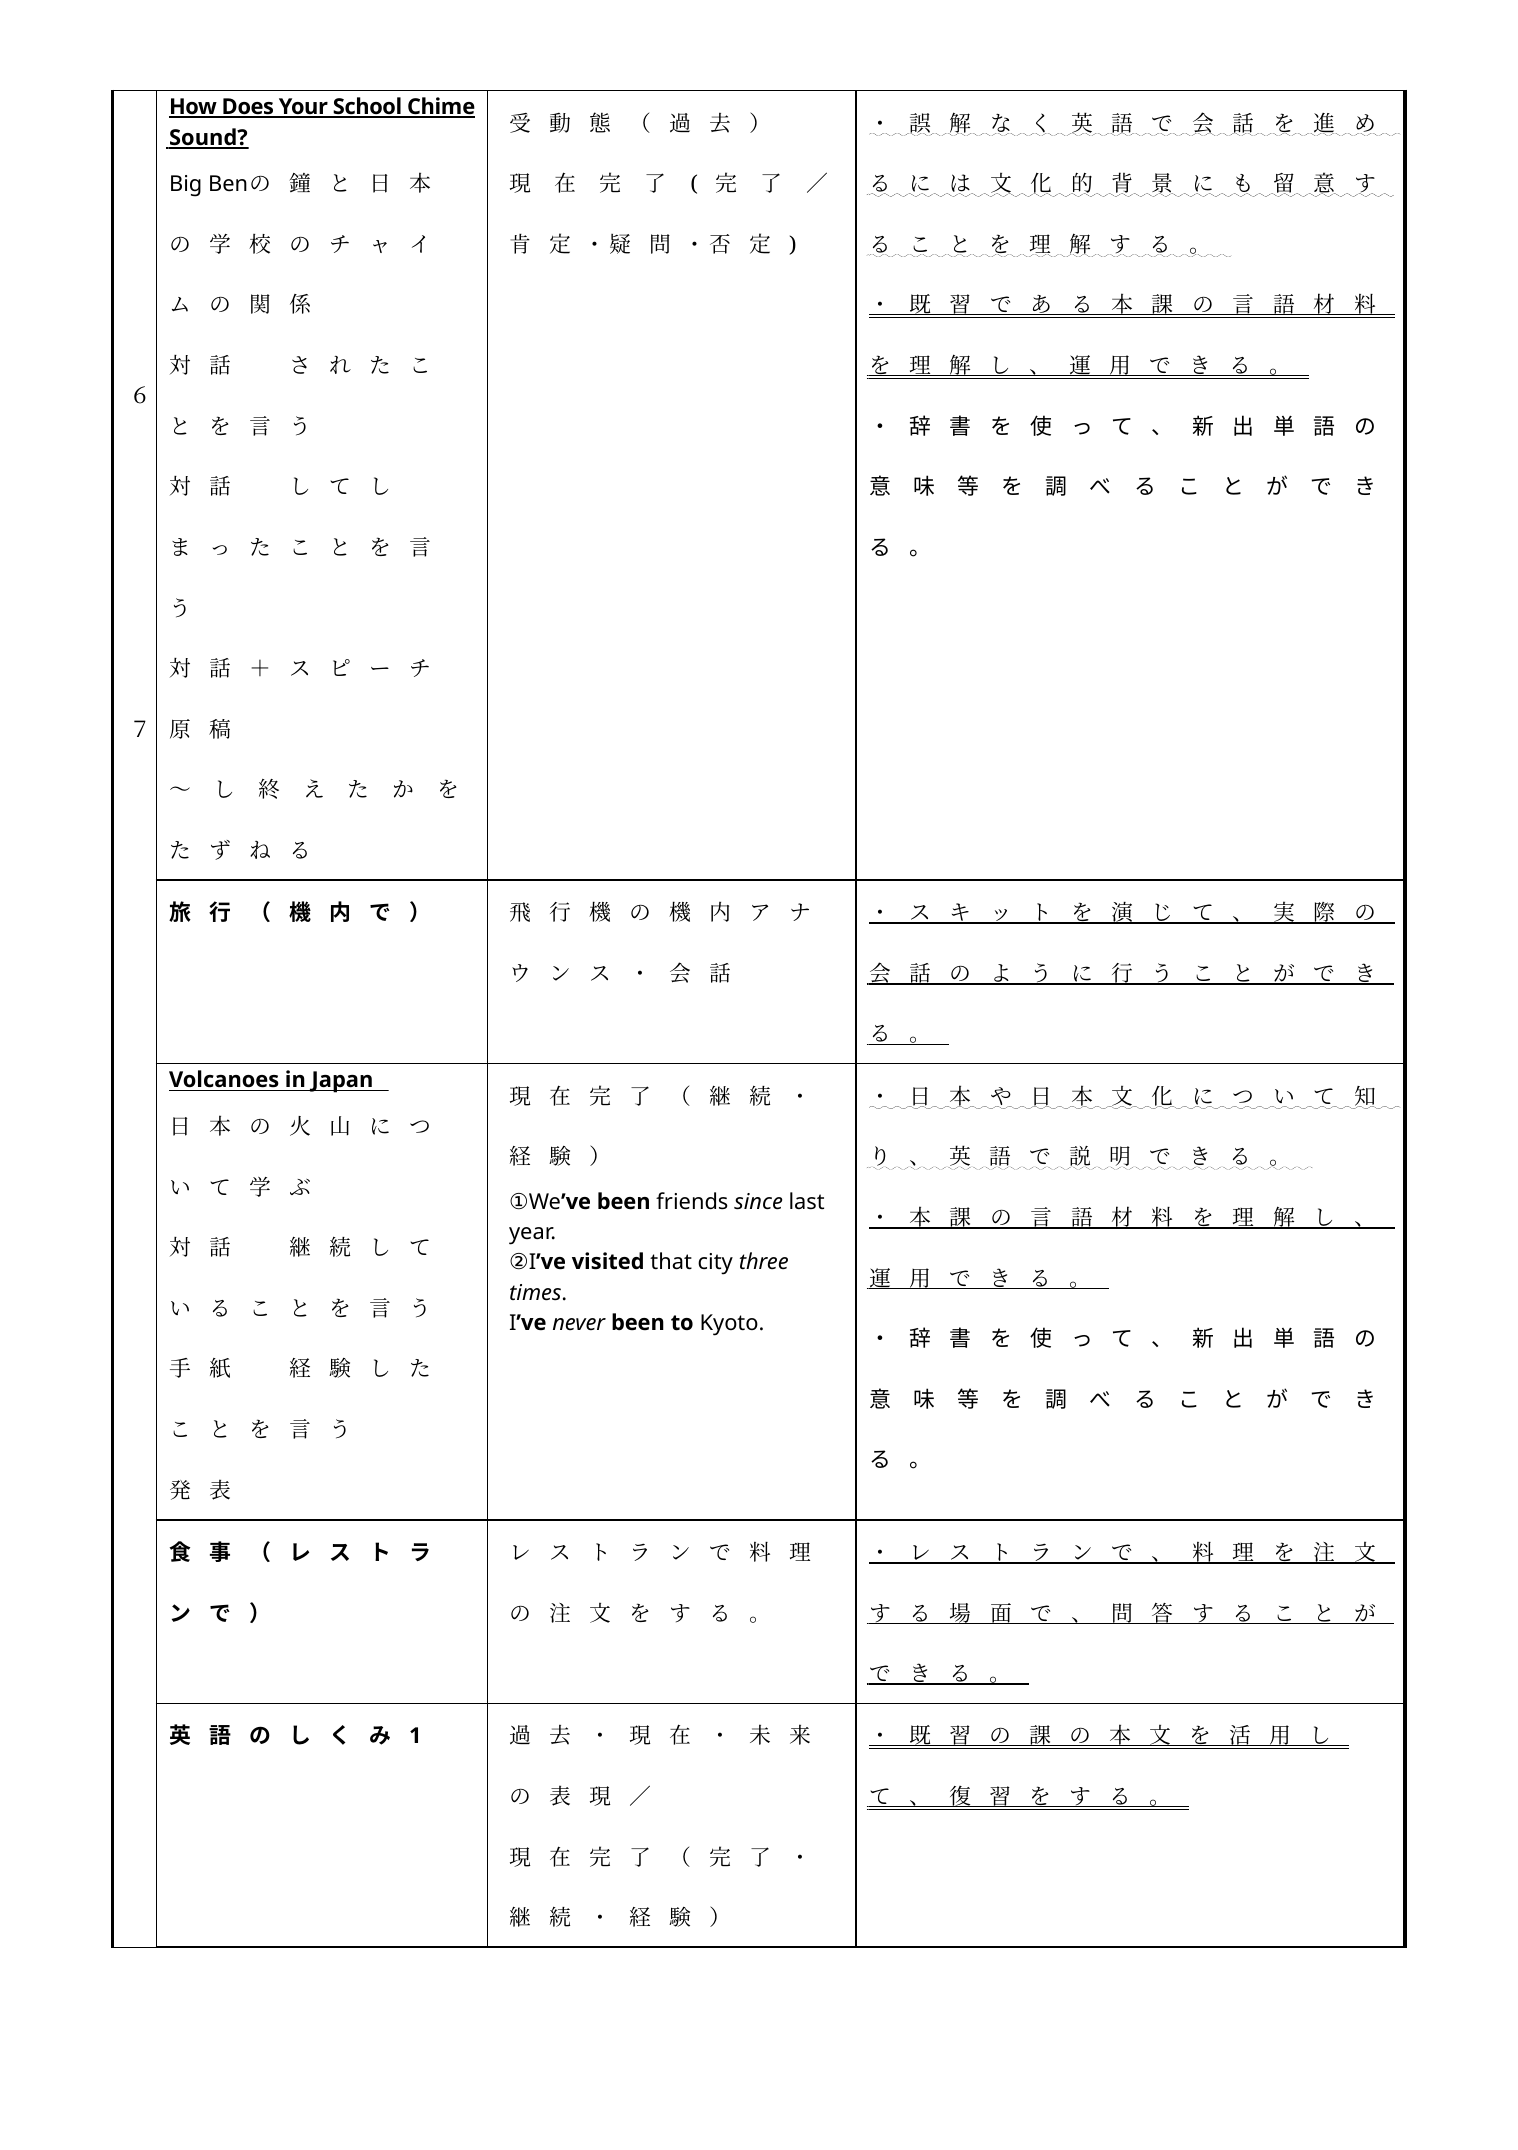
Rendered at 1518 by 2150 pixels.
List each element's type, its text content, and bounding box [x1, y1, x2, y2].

table_cell How Does Your School Chime Sound? Big Benの鐘と日本の学校のチャイムの関係 対話 されたことを言う 対話 してしまったことを言う 対話＋スピーチ原稿 ～し終えたかをたずねる [157, 91, 487, 879]
table_cell 旅行（機内で） [157, 881, 487, 1063]
table_cell 受動態（過去） 現在完了(完了／肯定･疑問･否定) [488, 91, 855, 879]
table_cell ・レストランで、料理を注文する場面で、問答することができる。 [857, 1521, 1403, 1702]
table_cell 過去・現在・未来の表現／ 現在完了（完了・継続・経験） [488, 1704, 855, 1946]
table_cell ・スキットを演じて、実際の会話のように行うことができる。 [857, 881, 1403, 1063]
table_cell ・既習の課の本文を活用して、復習をする。 [857, 1704, 1403, 1946]
table_cell レストランで料理の注文をする｡ [488, 1521, 855, 1702]
table_cell 現在完了（継続・経験） ①We’ve been friends since last year. ②I’ve visited that city three times. I’ve never been to . [488, 1064, 855, 1519]
table_cell 英語のしくみ1 [157, 1704, 487, 1946]
table_cell ・誤解なく英語で会話を進めるには文化的背景にも留意することを理解する。 ・既習である本課の言語材料を理解し、運用できる。 ・辞書を使って、新出単語の意味等を調べることができる。 [857, 91, 1403, 879]
table_cell ・日本や日本文化について知り、英語で説明できる。 ・本課の言語材料を理解し、運用できる。 ・辞書を使って、新出単語の意味等を調べることができる。 [857, 1064, 1403, 1519]
table_cell Volcanoes in 日本の火山について学ぶ 対話 継続していることを言う 手紙 経験したことを言う 発表 [157, 1064, 487, 1519]
table_cell 飛行機の機内アナウンス・会話 [488, 881, 855, 1063]
table_cell 食事（レストランで） [157, 1521, 487, 1702]
